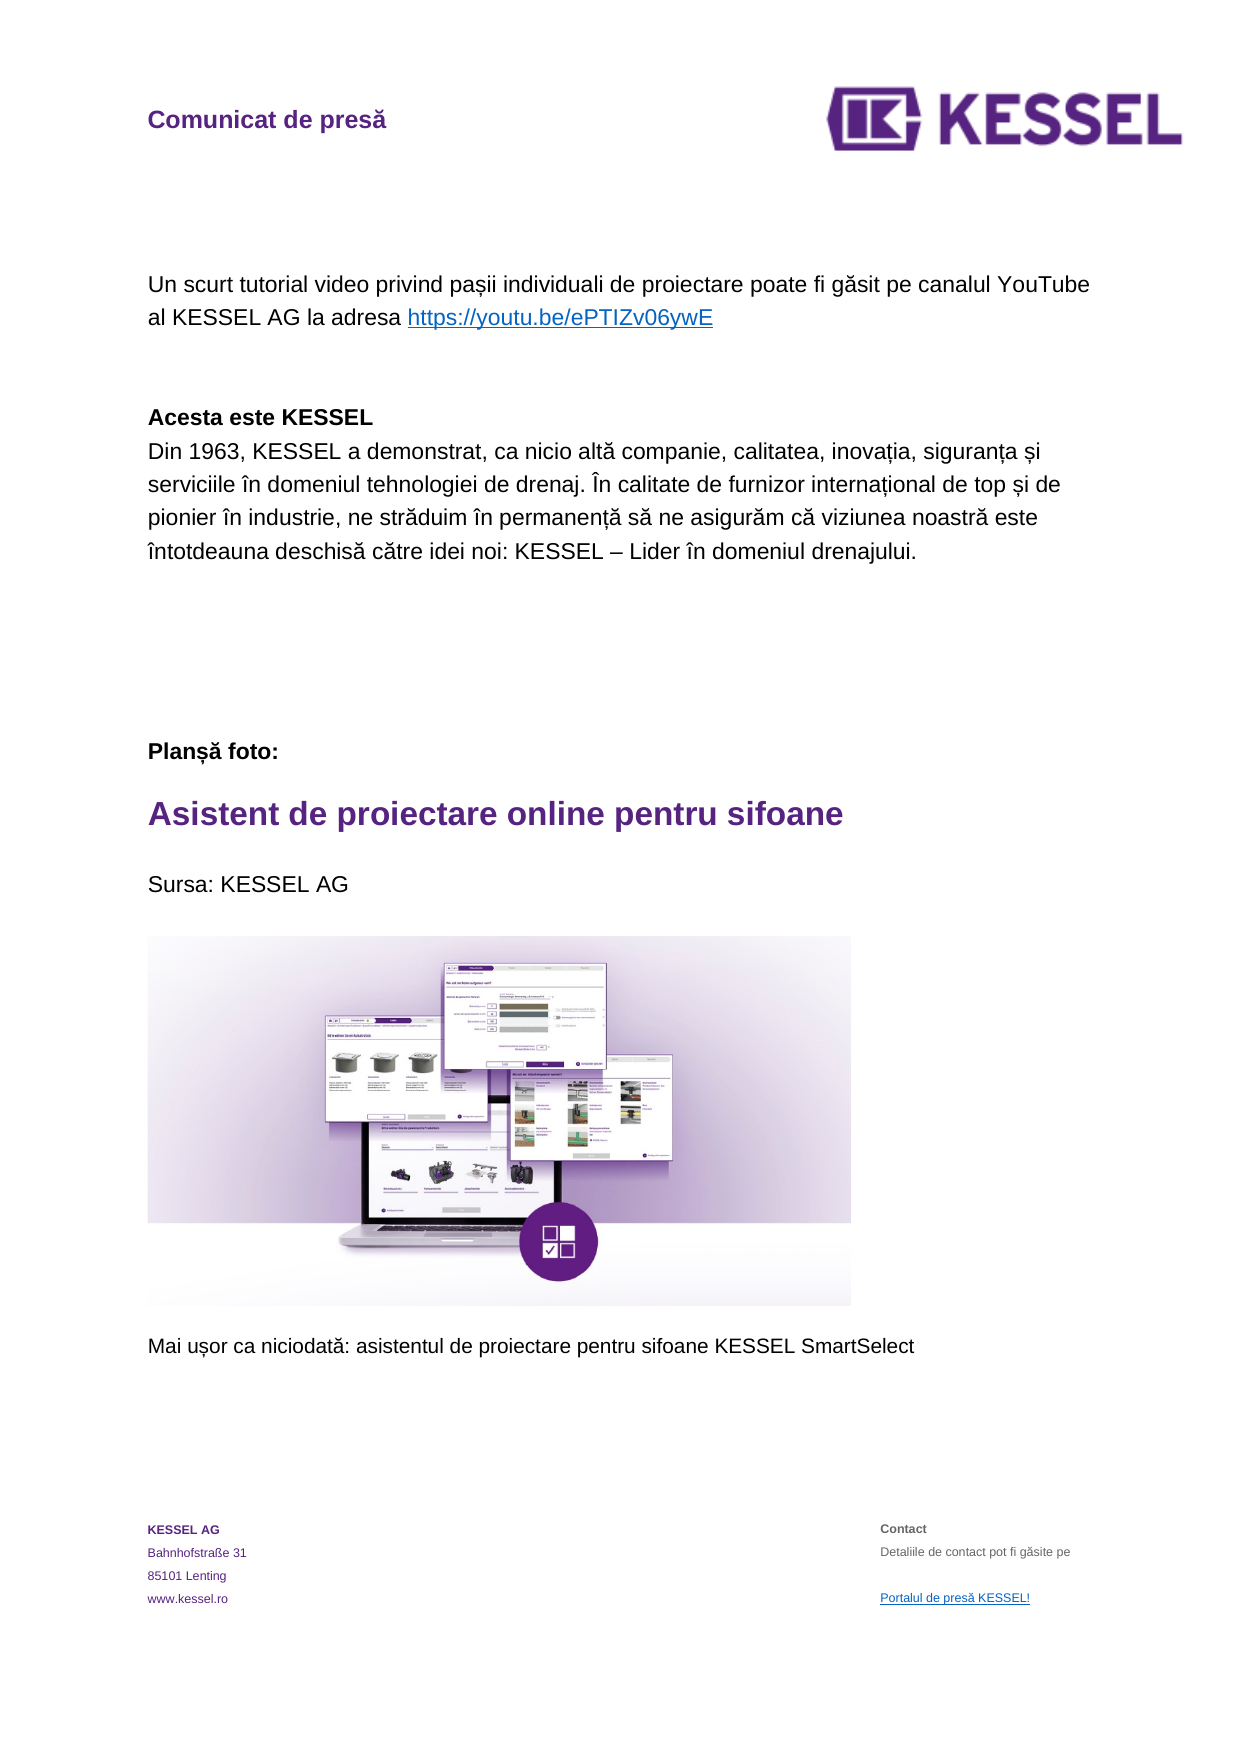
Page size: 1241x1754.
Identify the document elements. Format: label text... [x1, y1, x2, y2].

picture [147, 936, 851, 1306]
text Acesta este KESSEL [148, 399, 1092, 432]
text Planșă foto: [148, 732, 1092, 766]
text Din 1963, KESSEL a demonstrat, ca nicio altă companie, calitatea, inovația, siguranța și serviciile în domeniul tehnologiei de drenaj. În calitate de furnizor internațional de top și de pionier în industrie, ne străduim în permanență să ne asigurăm că viziunea noastră este întotdeauna deschisă către idei noi: KESSEL – Lider în domeniul drenajului. [148, 432, 1092, 566]
text Un scurt tutorial video privind pașii individuali de proiectare poate fi găsit pe canalul YouTube al KESSEL AG la adresa https://youtu.be/ePTIZv06ywE [148, 266, 1092, 332]
subtitle Asistent de proiectare online pentru sifoane [148, 799, 1092, 832]
text Sursa: KESSEL AG [148, 866, 1092, 899]
text Mai ușor ca niciodată: asistentul de proiectare pentru sifoane KESSEL SmartSelect [148, 1334, 1092, 1358]
